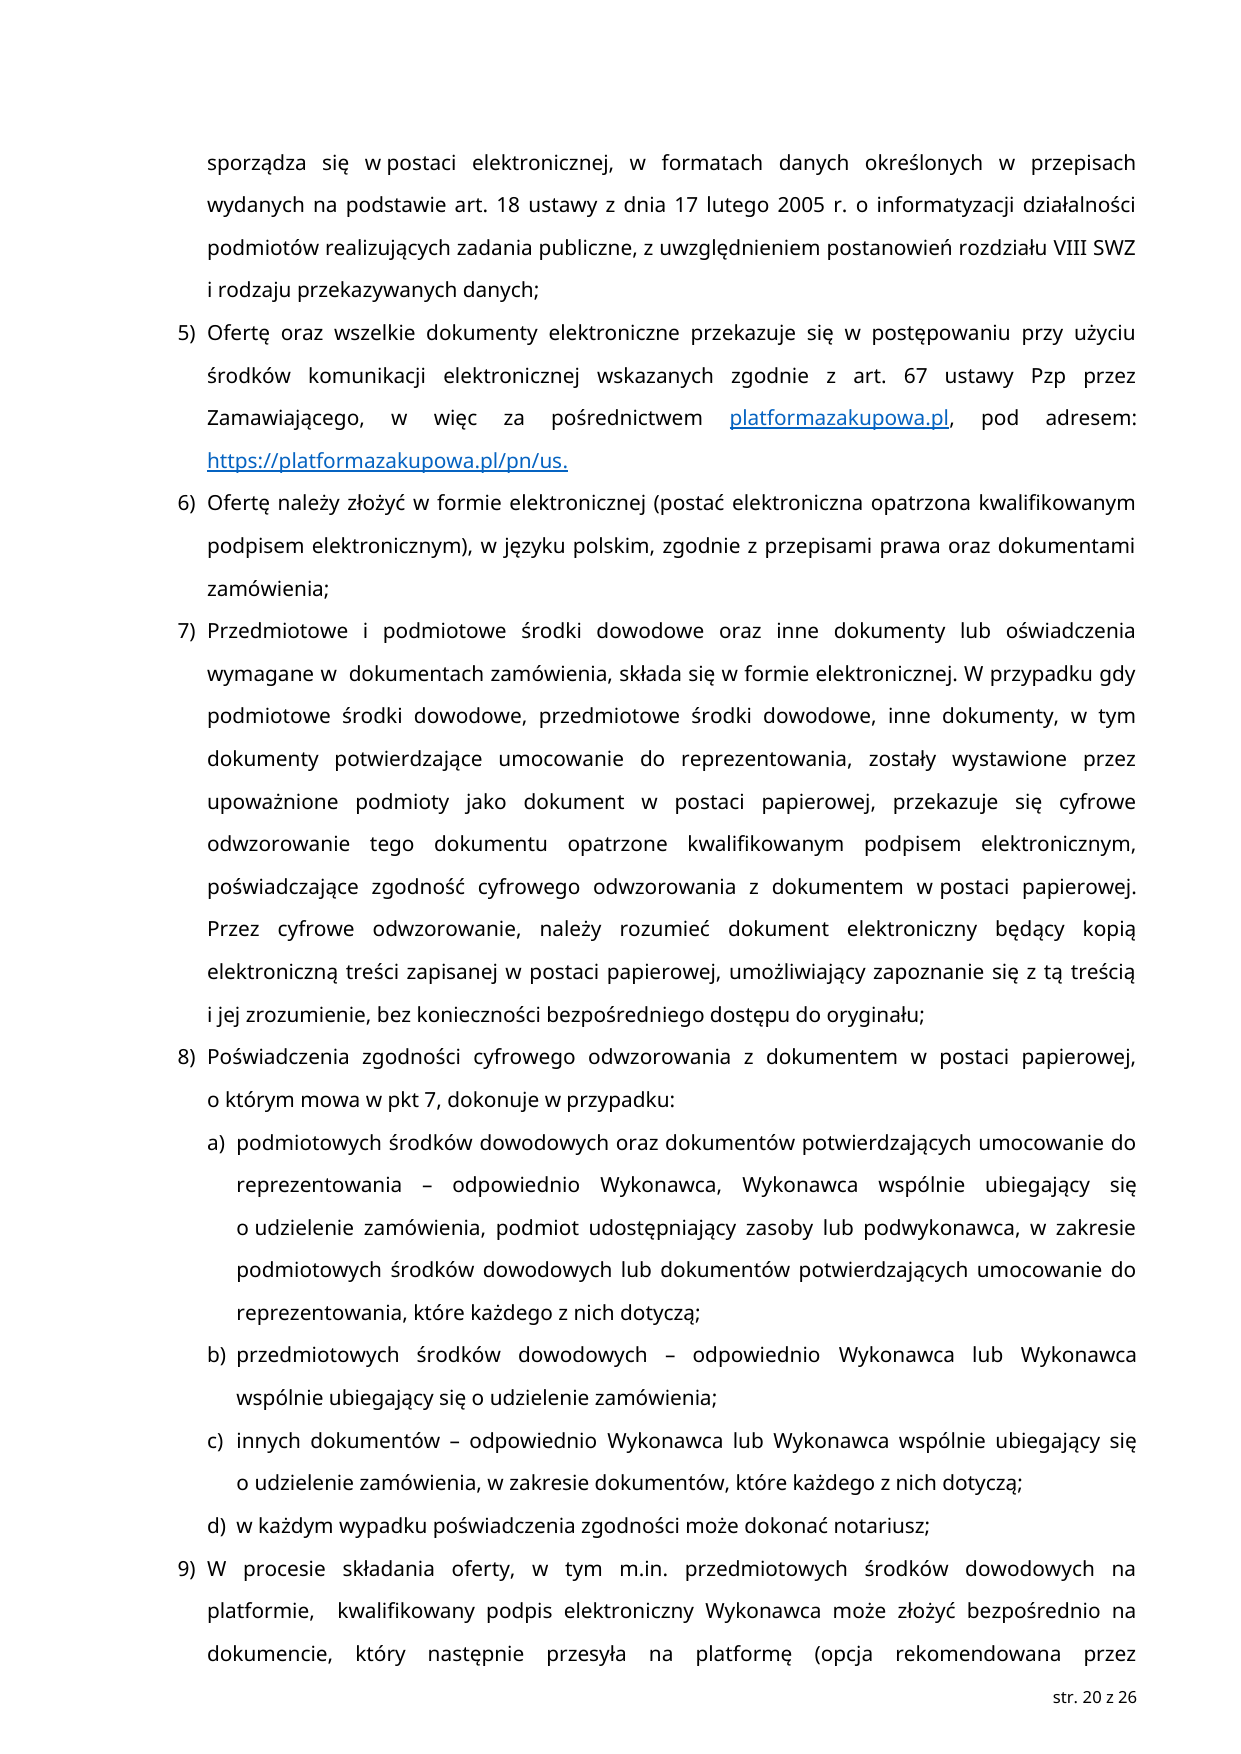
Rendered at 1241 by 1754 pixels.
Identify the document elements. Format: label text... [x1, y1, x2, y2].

subtitle podmiotowych środków dowodowych oraz dokumentów potwierdzających umocowanie do reprezentowania – odpowiednio Wykonawca, Wykonawca wspólnie ubiegający się o udzielenie zamówienia, podmiot udostępniający zasoby lub podwykonawca, w zakresie podmiotowych środków dowodowych lub dokumentów potwierdzających umocowanie do reprezentowania, które każdego z nich dotyczą; [207, 1128, 1137, 1326]
subtitle w każdym wypadku poświadczenia zgodności może dokonać notariusz; [207, 1511, 1137, 1539]
subtitle Przedmiotowe i podmiotowe środki dowodowe oraz inne dokumenty lub oświadczenia wymagane w dokumentach zamówienia, składa się w formie elektronicznej. W przypadku gdy podmiotowe środki dowodowe, przedmiotowe środki dowodowe, inne dokumenty, w tym dokumenty potwierdzające umocowanie do reprezentowania, zostały wystawione przez upoważnione podmioty jako dokument w postaci papierowej, przekazuje się cyfrowe odwzorowanie tego dokumentu opatrzone kwalifikowanym podpisem elektronicznym, poświadczające zgodność cyfrowego odwzorowania z dokumentem w postaci papierowej. Przez cyfrowe odwzorowanie, należy rozumieć dokument elektroniczny będący kopią elektroniczną treści zapisanej w postaci papierowej, umożliwiający zapoznanie się z tą treścią i jej zrozumienie, bez konieczności bezpośredniego dostępu do oryginału; [177, 616, 1137, 1028]
subtitle innych dokumentów – odpowiednio Wykonawca lub Wykonawca wspólnie ubiegający się o udzielenie zamówienia, w zakresie dokumentów, które każdego z nich dotyczą; [207, 1426, 1137, 1497]
subtitle przedmiotowych środków dowodowych – odpowiednio Wykonawca lub Wykonawca wspólnie ubiegający się o udzielenie zamówienia; [207, 1341, 1137, 1412]
subtitle Poświadczenia zgodności cyfrowego odwzorowania z dokumentem w postaci papierowej, o którym mowa w pkt 7, dokonuje w przypadku: [177, 1042, 1137, 1113]
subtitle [177, 1554, 1137, 1667]
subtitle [177, 148, 1137, 304]
subtitle Ofertę oraz wszelkie dokumenty elektroniczne przekazuje się w postępowaniu przy użyciu środków komunikacji elektronicznej wskazanych zgodnie z art. 67 ustawy Pzp przez Zamawiającego, w więc za pośrednictwem platformazakupowa.pl, pod adresem: https://platformazakupowa.pl/pn/us. [177, 318, 1137, 474]
subtitle Ofertę należy złożyć w formie elektronicznej (postać elektroniczna opatrzona kwalifikowanym podpisem elektronicznym), w języku polskim, zgodnie z przepisami prawa oraz dokumentami zamówienia; [177, 488, 1137, 602]
